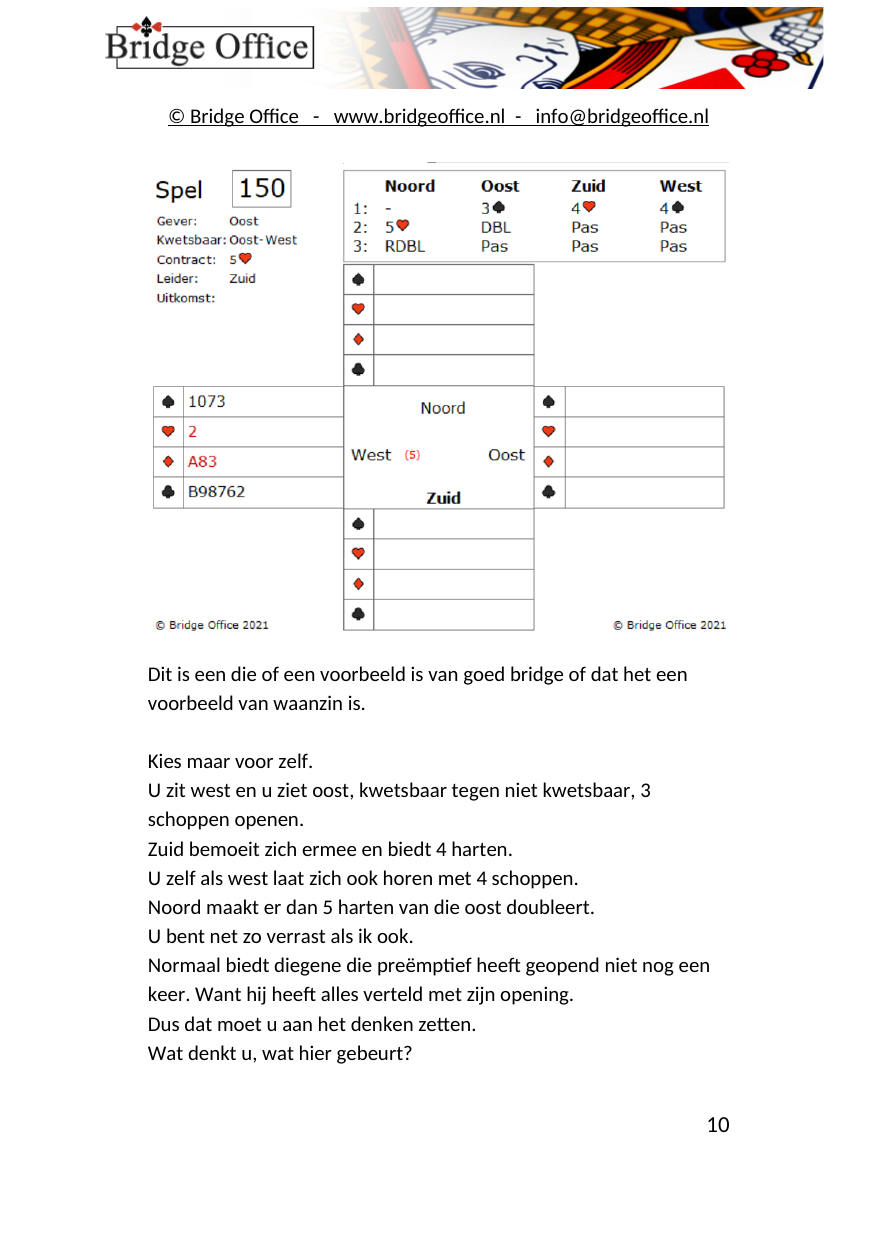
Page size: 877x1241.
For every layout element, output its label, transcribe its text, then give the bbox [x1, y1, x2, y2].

text Normaal biedt diegene die preëmptief heeft geopend niet nog een keer. Want hij heeft alles verteld met zijn opening. [148, 952, 729, 1007]
text Kies maar voor zelf. [148, 748, 729, 774]
text Noord maakt er dan 5 harten van die oost doubleert. [148, 894, 729, 919]
text Zuid bemoeit zich ermee en biedt 4 harten. [148, 836, 729, 861]
text Dus dat moet u aan het denken zetten. [148, 1011, 729, 1036]
text Dit is een die of een voorbeeld is van goed bridge of dat het een voorbeeld van waanzin is. [148, 661, 729, 715]
text U bent net zo verrast als ik ook. [148, 923, 729, 949]
picture [147, 162, 730, 636]
text U zit west en u ziet oost, kwetsbaar tegen niet kwetsbaar, 3 schoppen openen. [148, 777, 729, 832]
picture [78, 7, 824, 89]
text U zelf als west laat zich ook horen met 4 schoppen. [148, 865, 729, 890]
text Wat denkt u, wat hier gebeurt? [148, 1040, 729, 1065]
